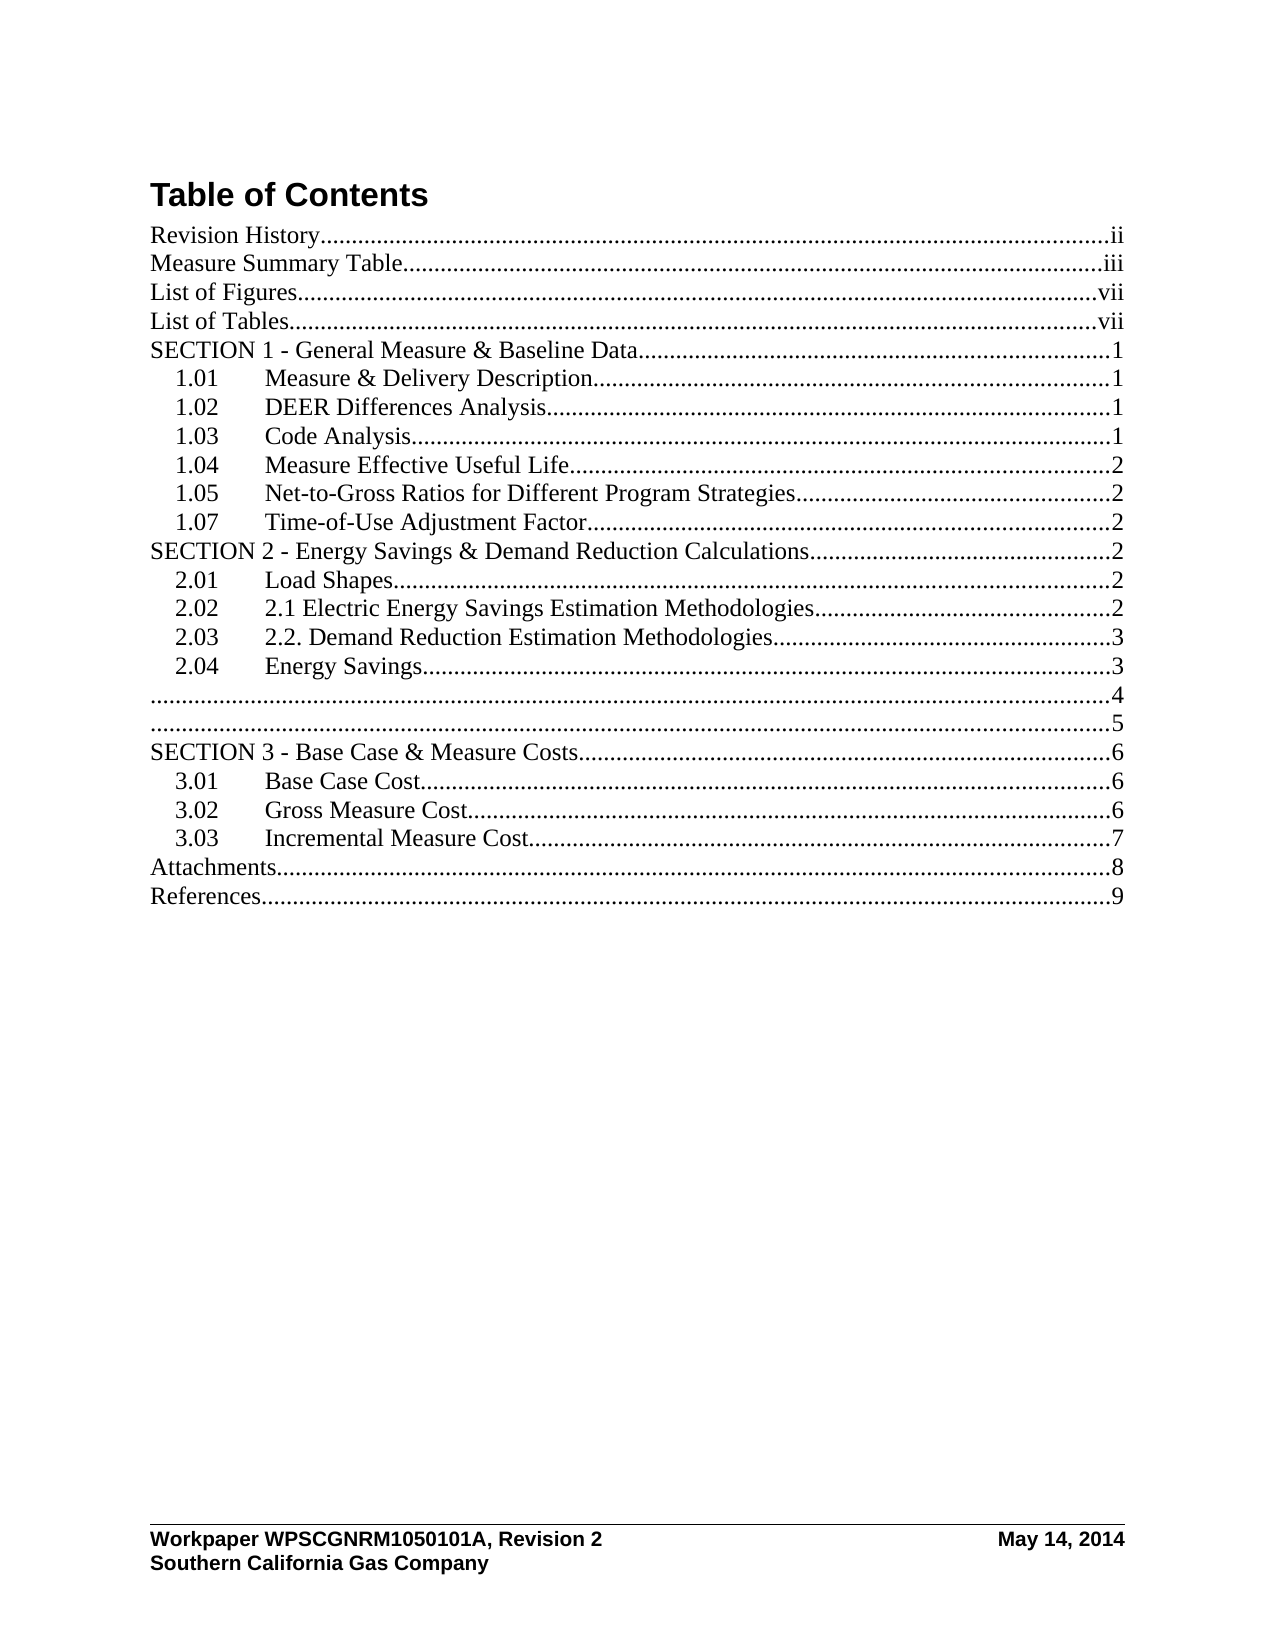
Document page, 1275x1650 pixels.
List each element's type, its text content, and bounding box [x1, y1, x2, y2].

text 4 [150, 680, 1125, 708]
text 3.03 Incremental Measure Cost 7 [175, 823, 1125, 852]
text 2.01 Load Shapes 2 [175, 565, 1125, 593]
text SECTION 2 - Energy Savings & Demand Reduction Calculations 2 [150, 536, 1125, 565]
text 2.02 2.1 Electric Energy Savings Estimation Methodologies 2 [175, 593, 1125, 622]
text 1.02 DEER Differences Analysis 1 [175, 392, 1125, 421]
text 2.04 Energy Savings 3 [175, 651, 1125, 680]
text 3.02 Gross Measure Cost 6 [175, 795, 1125, 823]
text 5 [150, 708, 1125, 737]
text Revision History ii [150, 220, 1125, 248]
text List of Tables vii [150, 306, 1125, 335]
text 2.03 2.2. Demand Reduction Estimation Methodologies 3 [175, 622, 1125, 651]
text List of Figures vii [150, 277, 1125, 306]
text 1.01 Measure & Delivery Description 1 [175, 363, 1125, 392]
text SECTION 1 - General Measure & Baseline Data 1 [150, 335, 1125, 363]
text Attachments 8 [150, 852, 1125, 881]
text Measure Summary Table iii [150, 248, 1125, 277]
text SECTION 3 - Base Case & Measure Costs 6 [150, 737, 1125, 766]
text References 9 [150, 881, 1125, 910]
text 1.04 Measure Effective Useful Life 2 [175, 450, 1125, 478]
subtitle Table of Contents [150, 175, 1125, 213]
text 3.01 Base Case Cost 6 [175, 766, 1125, 795]
text 1.03 Code Analysis 1 [175, 421, 1125, 450]
text 1.07 Time-of-Use Adjustment Factor 2 [175, 507, 1125, 536]
text 1.05 Net-to-Gross Ratios for Different Program Strategies 2 [175, 478, 1125, 507]
